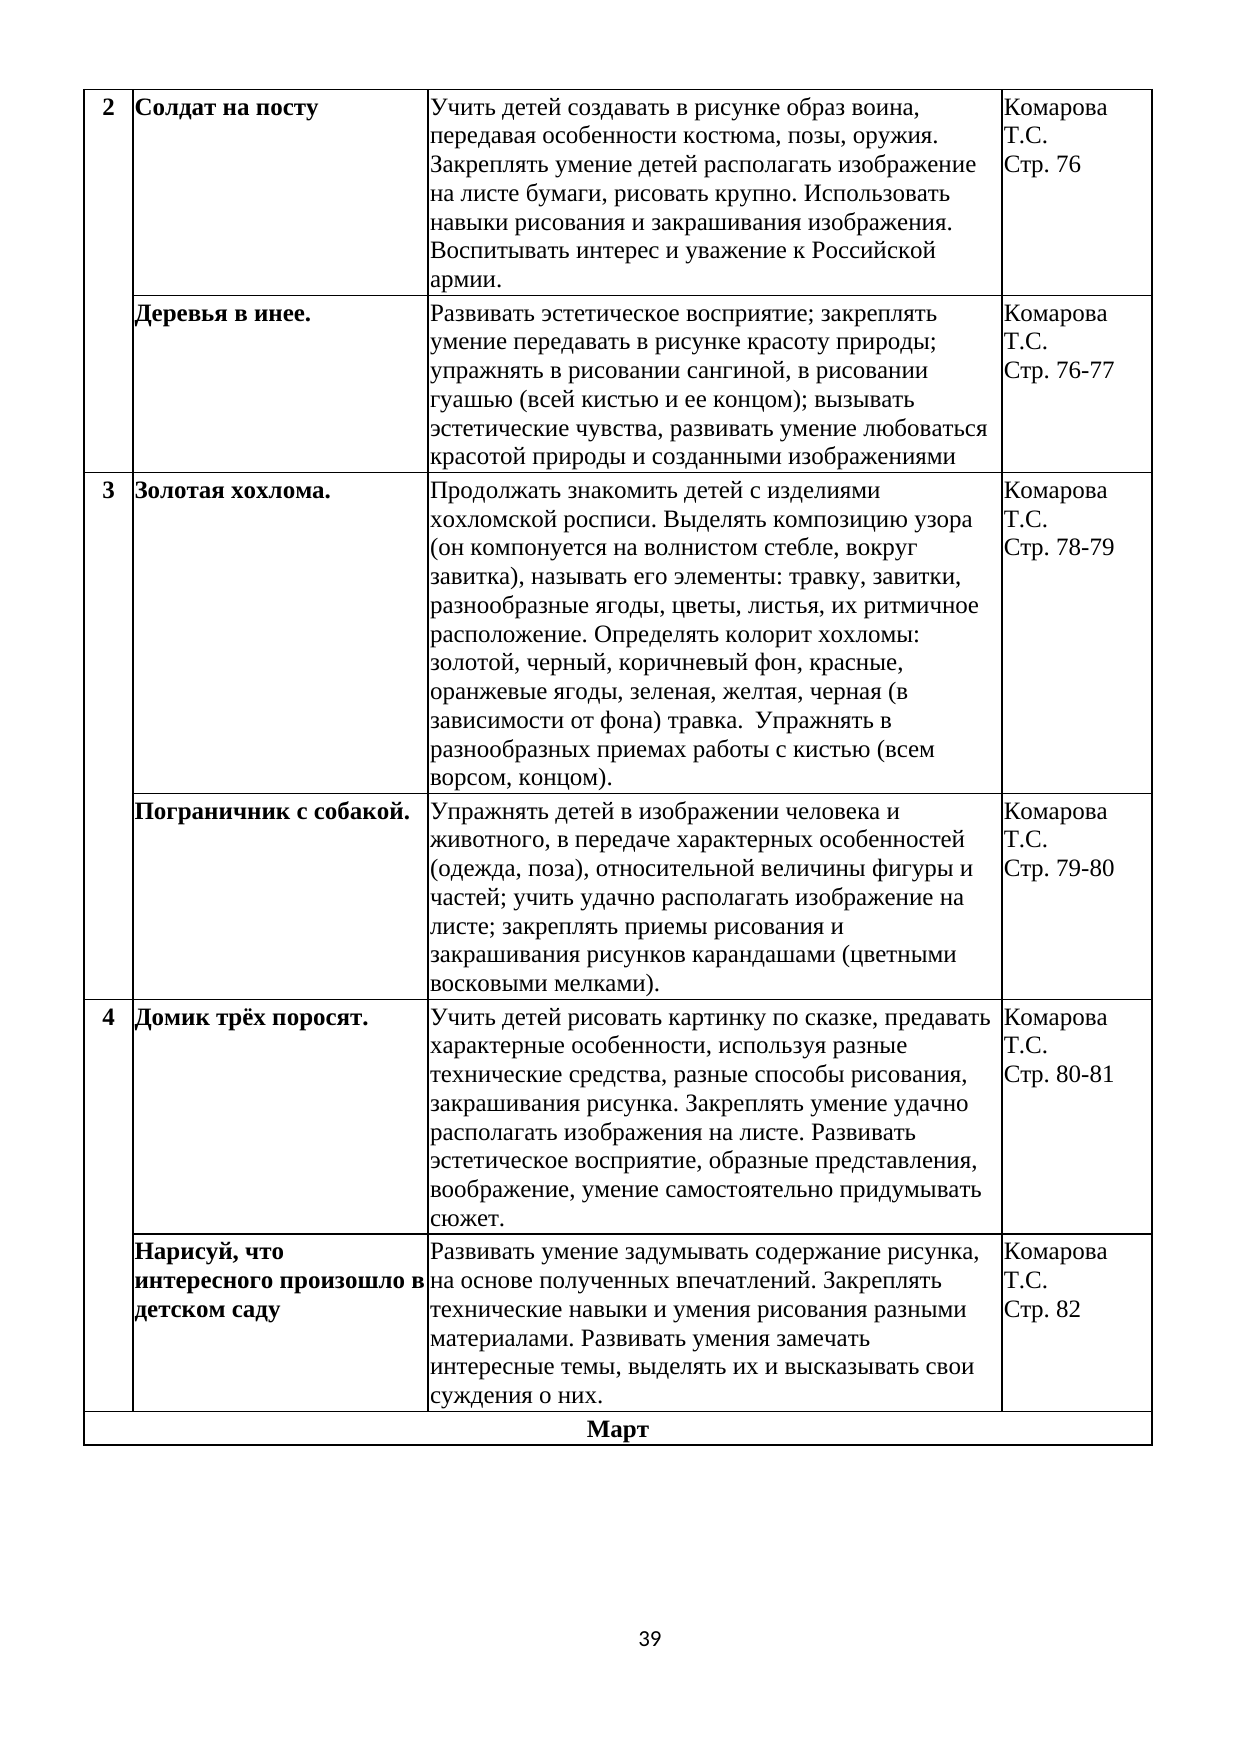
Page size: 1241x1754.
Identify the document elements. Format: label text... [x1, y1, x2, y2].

table_cell Комарова Т.С. Стр. 82 [1003, 1235, 1151, 1411]
table_cell Учить детей рисовать картинку по сказке, предавать характерные особенности, используя разные технические средства, разные способы рисования, закрашивания рисунка. Закреплять умение удачно располагать изображения на листе. Развивать эстетическое восприятие, образные представления, воображение, умение самостоятельно придумывать сюжет. [429, 1000, 1001, 1233]
table_cell Развивать умение задумывать содержание рисунка, на основе полученных впечатлений. Закреплять технические навыки и умения рисования разными материалами. Развивать умения замечать интересные темы, выделять их и высказывать свои суждения о них. [429, 1235, 1001, 1411]
table_cell 4 [85, 1000, 132, 1411]
table_cell Комарова Т.С. Стр. 76-77 [1003, 296, 1151, 472]
table_cell Деревья в инее. [134, 296, 427, 472]
table_cell Комарова Т.С. Стр. 80-81 [1003, 1000, 1151, 1233]
table_cell Солдат на посту [134, 90, 427, 294]
table_cell 3 [85, 473, 132, 999]
table_cell Март [85, 1412, 1151, 1444]
table_cell Домик трёх поросят. [134, 1000, 427, 1233]
table_cell 2 [85, 90, 132, 472]
table_cell Пограничник с собакой. [134, 794, 427, 999]
table_cell Учить детей создавать в рисунке образ воина, передавая особенности костюма, позы, оружия. Закреплять умение детей располагать изображение на листе бумаги, рисовать крупно. Использовать навыки рисования и закрашивания изображения. Воспитывать интерес и уважение к Российской армии. [429, 90, 1001, 294]
table_cell Развивать эстетическое восприятие; закреплять умение передавать в рисунке красоту природы; упражнять в рисовании сангиной, в рисовании гуашью (всей кистью и ее концом); вызывать эстетические чувства, развивать умение любоваться красотой природы и созданными изображениями [429, 296, 1001, 472]
table_cell Комарова Т.С. Стр. 78-79 [1003, 473, 1151, 793]
table_cell Продолжать знакомить детей с изделиями хохломской росписи. Выделять композицию узора (он компонуется на волнистом стебле, вокруг завитка), называть его элементы: травку, завитки, разнообразные ягоды, цветы, листья, их ритмичное расположение. Определять колорит хохломы: золотой, черный, коричневый фон, красные, оранжевые ягоды, зеленая, желтая, черная (в зависимости от фона) травка. Упражнять в разнообразных приемах работы с кистью (всем ворсом, концом). [429, 473, 1001, 793]
table_cell Комарова Т.С. Стр. 76 [1003, 90, 1151, 294]
table_cell Нарисуй, что интересного произошло в детском саду [134, 1235, 427, 1411]
table_cell Комарова Т.С. Стр. 79-80 [1003, 794, 1151, 999]
table_cell Упражнять детей в изображении человека и животного, в передаче характерных особенностей (одежда, поза), относительной величины фигуры и частей; учить удачно располагать изображение на листе; закреплять приемы рисования и закрашивания рисунков карандашами (цветными восковыми мелками). [429, 794, 1001, 999]
table_cell Золотая хохлома. [134, 473, 427, 793]
